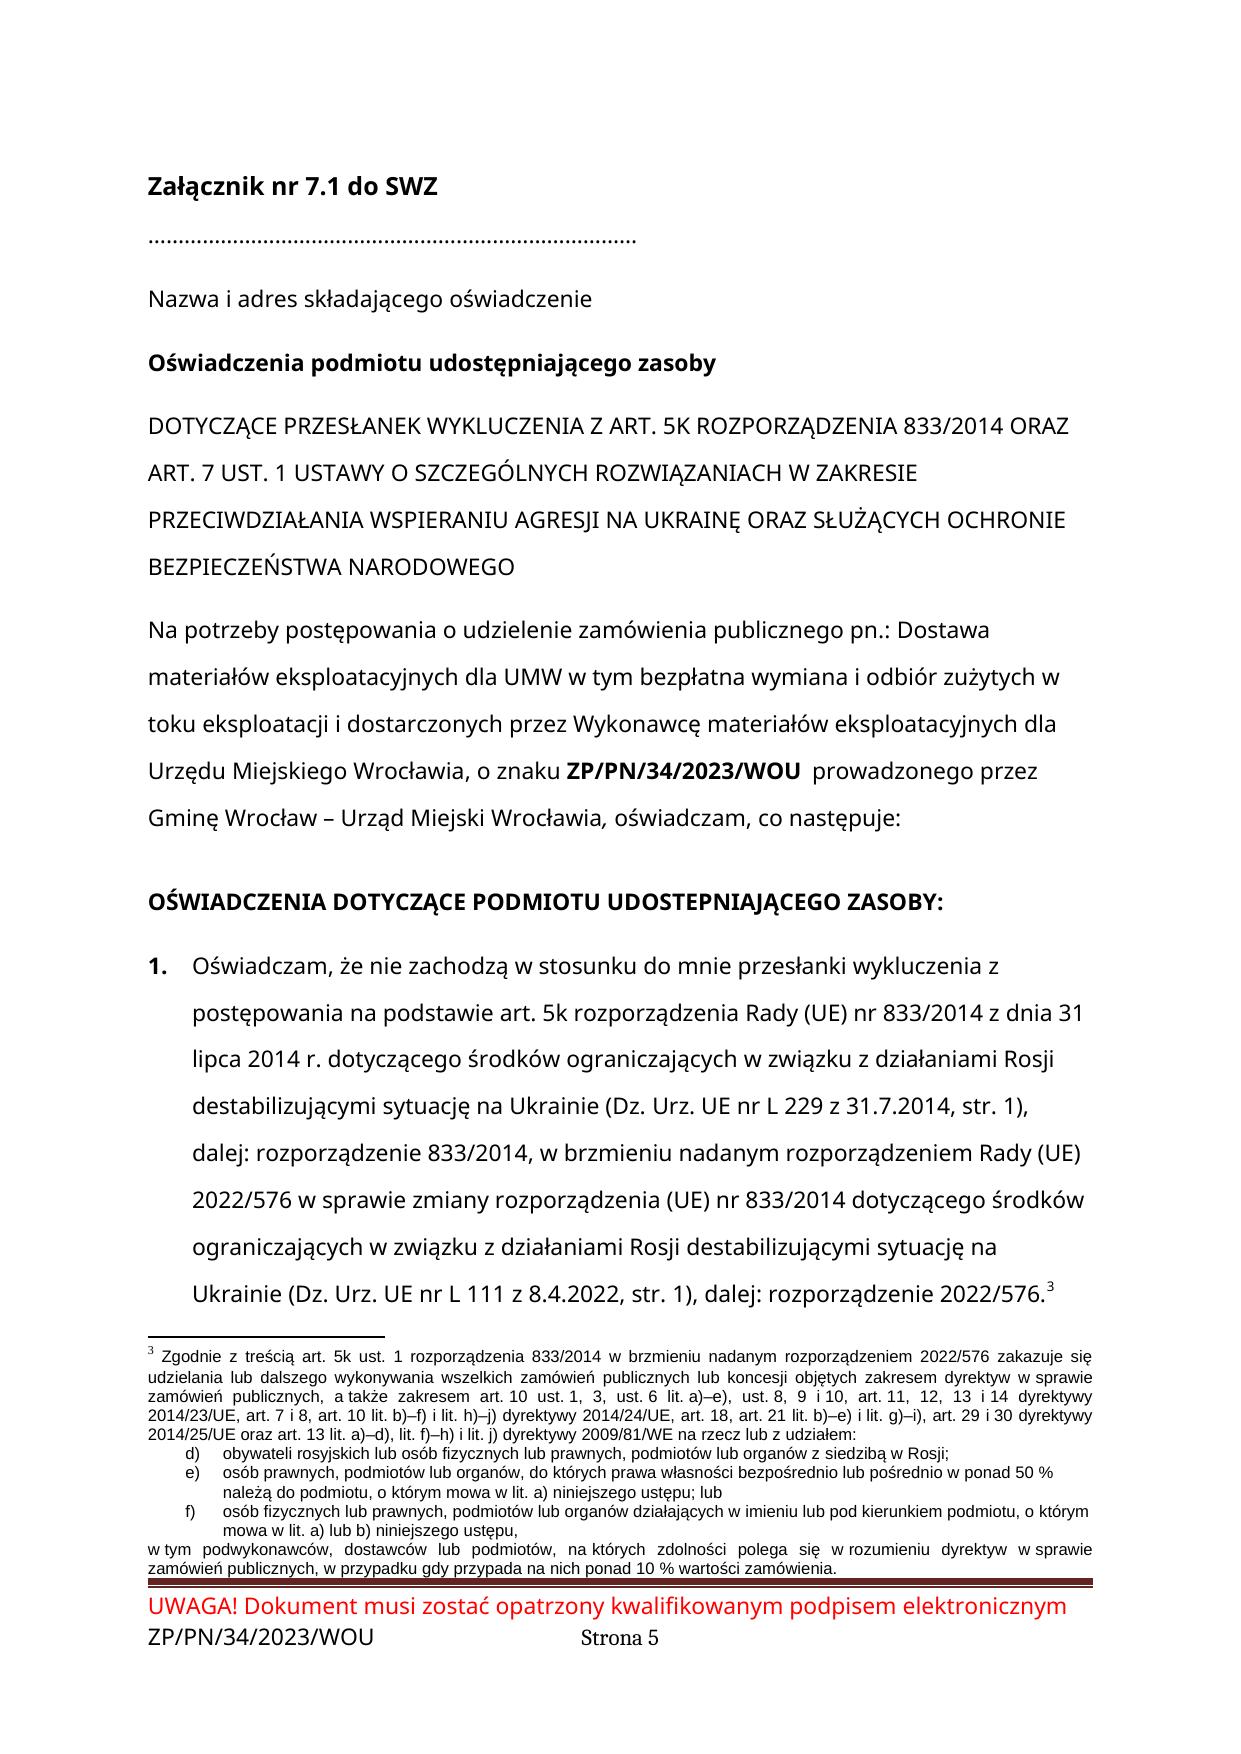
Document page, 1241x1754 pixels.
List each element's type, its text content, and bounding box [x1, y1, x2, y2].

text Nazwa i adres składającego oświadczenie [148, 283, 1093, 314]
text Na potrzeby postępowania o udzielenie zamówienia publicznego pn.: Dostawa materiałów eksploatacyjnych dla UMW w tym bezpłatna wymiana i odbiór zużytych w toku eksploatacji i dostarczonych przez Wykonawcę materiałów eksploatacyjnych dla Urzędu Miejskiego Wrocławia, o znaku ZP/PN/34/2023/WOU prowadzonego przez Gminę Wrocław – Urząd Miejski Wrocławia, oświadczam, co następuje: [148, 614, 1093, 833]
text ……………………………………………………………………… [148, 219, 1093, 251]
text OŚWIADCZENIA DOTYCZĄCE PODMIOTU UDOSTEPNIAJĄCEGO ZASOBY: [148, 886, 1093, 917]
subtitle Załącznik nr 7.1 do SWZ [148, 168, 1093, 202]
list Oświadczam, że nie zachodzą w stosunku do mnie przesłanki wykluczenia z postępowania na podstawie art. 5k rozporządzenia Rady (UE) nr 833/2014 z dnia 31 lipca 2014 r. dotyczącego środków ograniczających w związku z działaniami Rosji destabilizującymi sytuację na Ukrainie (Dz. Urz. UE nr L 229 z 31.7.2014, str. 1), dalej: rozporządzenie 833/2014, w brzmieniu nadanym rozporządzeniem Rady (UE) 2022/576 w sprawie zmiany rozporządzenia (UE) nr 833/2014 dotyczącego środków ograniczających w związku z działaniami Rosji destabilizującymi sytuację na Ukrainie (Dz. Urz. UE nr L 111 z 8.4.2022, str. 1), dalej: rozporządzenie 2022/576. [148, 950, 1093, 1309]
text DOTYCZĄCE PRZESŁANEK WYKLUCZENIA Z ART. 5K ROZPORZĄDZENIA 833/2014 ORAZ ART. 7 UST. 1 USTAWY o szczególnych rozwiązaniach w zakresie przeciwdziałania wspieraniu agresji na Ukrainę oraz służących ochronie bezpieczeństwa narodowego [148, 410, 1093, 582]
text Oświadczenia podmiotu udostępniającego zasoby [148, 347, 1093, 378]
